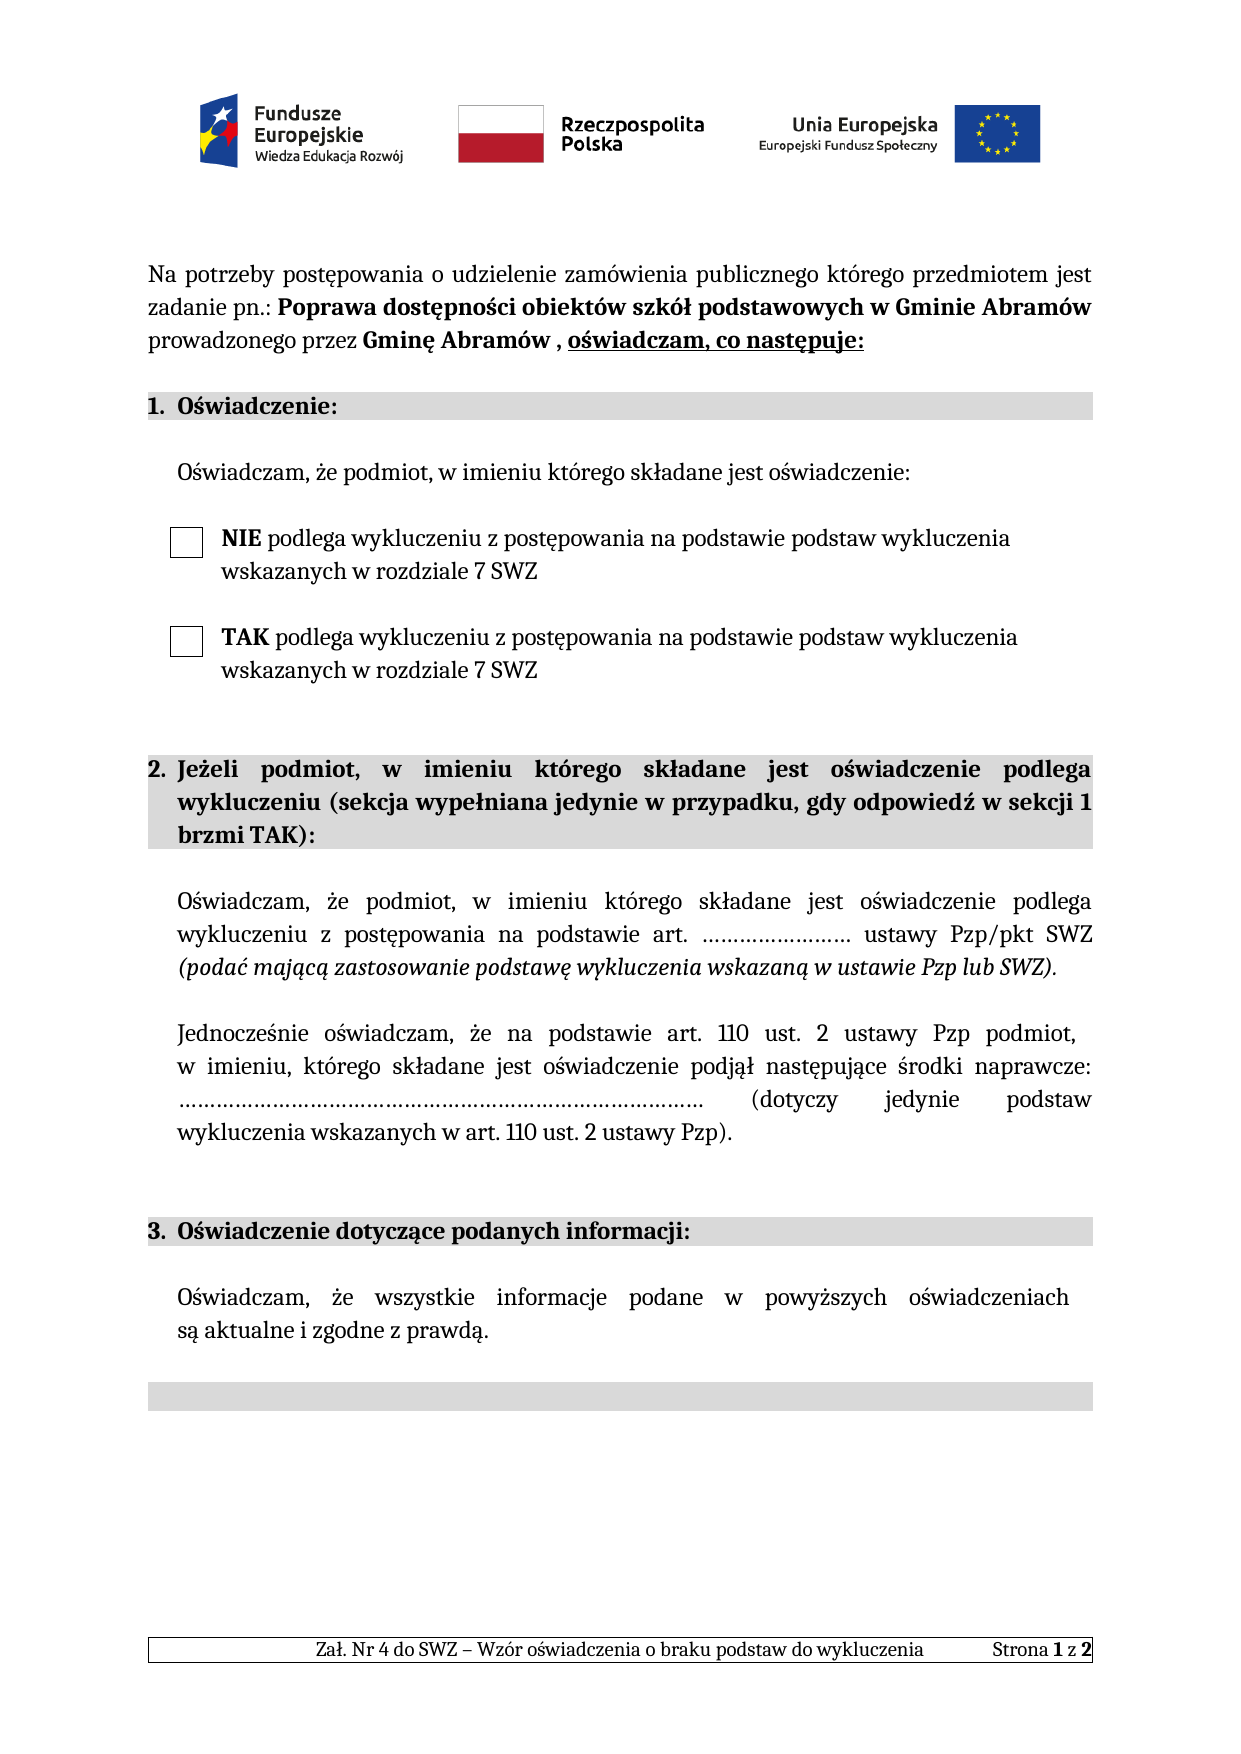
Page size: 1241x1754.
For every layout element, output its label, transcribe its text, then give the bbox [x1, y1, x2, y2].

list Oświadczenie dotyczące podanych informacji: [148, 1217, 1093, 1246]
list Jeżeli podmiot, w imieniu którego składane jest oświadczenie podlega wykluczeniu (sekcja wypełniana jedynie w przypadku, gdy odpowiedź w sekcji 1 brzmi TAK): [148, 755, 1093, 849]
text Na potrzeby postępowania o udzielenie zamówienia publicznego którego przedmiotem jest zadanie pn.: Poprawa dostępności obiektów szkół podstawowych w Gminie Abramów prowadzonego przez Gminę Abramów , oświadczam, co następuje: [148, 259, 1093, 354]
picture [147, 32, 1093, 229]
text TAK podlega wykluczeniu z postępowania na podstawie podstaw wykluczenia wskazanych w rozdziale 7 SWZ [207, 623, 1093, 684]
text Oświadczam, że wszystkie informacje podane w powyższych oświadczeniach są aktualne i zgodne z prawdą. [177, 1283, 1093, 1345]
list Oświadczam, że podmiot, w imieniu którego składane jest oświadczenie podlega wykluczeniu z postępowania na podstawie art. …………………… ustawy Pzp/pkt SWZ (podać mającą zastosowanie podstawę wykluczenia wskazaną w ustawie Pzp lub SWZ). [177, 887, 1093, 982]
list Oświadczenie: [148, 392, 1093, 420]
list Oświadczam, że podmiot, w imieniu którego składane jest oświadczenie: [177, 458, 1093, 486]
text NIE podlega wykluczeniu z postępowania na podstawie podstaw wykluczenia wskazanych w rozdziale 7 SWZ [148, 524, 1093, 585]
list Jednocześnie oświadczam, że na podstawie art. 110 ust. 2 ustawy Pzp podmiot, w imieniu, którego składane jest oświadczenie podjął następujące środki naprawcze: ………………………………………………………………………… (dotyczy jedynie podstaw wykluczenia wskazanych w art. 110 ust. 2 ustawy Pzp). [177, 1019, 1093, 1147]
